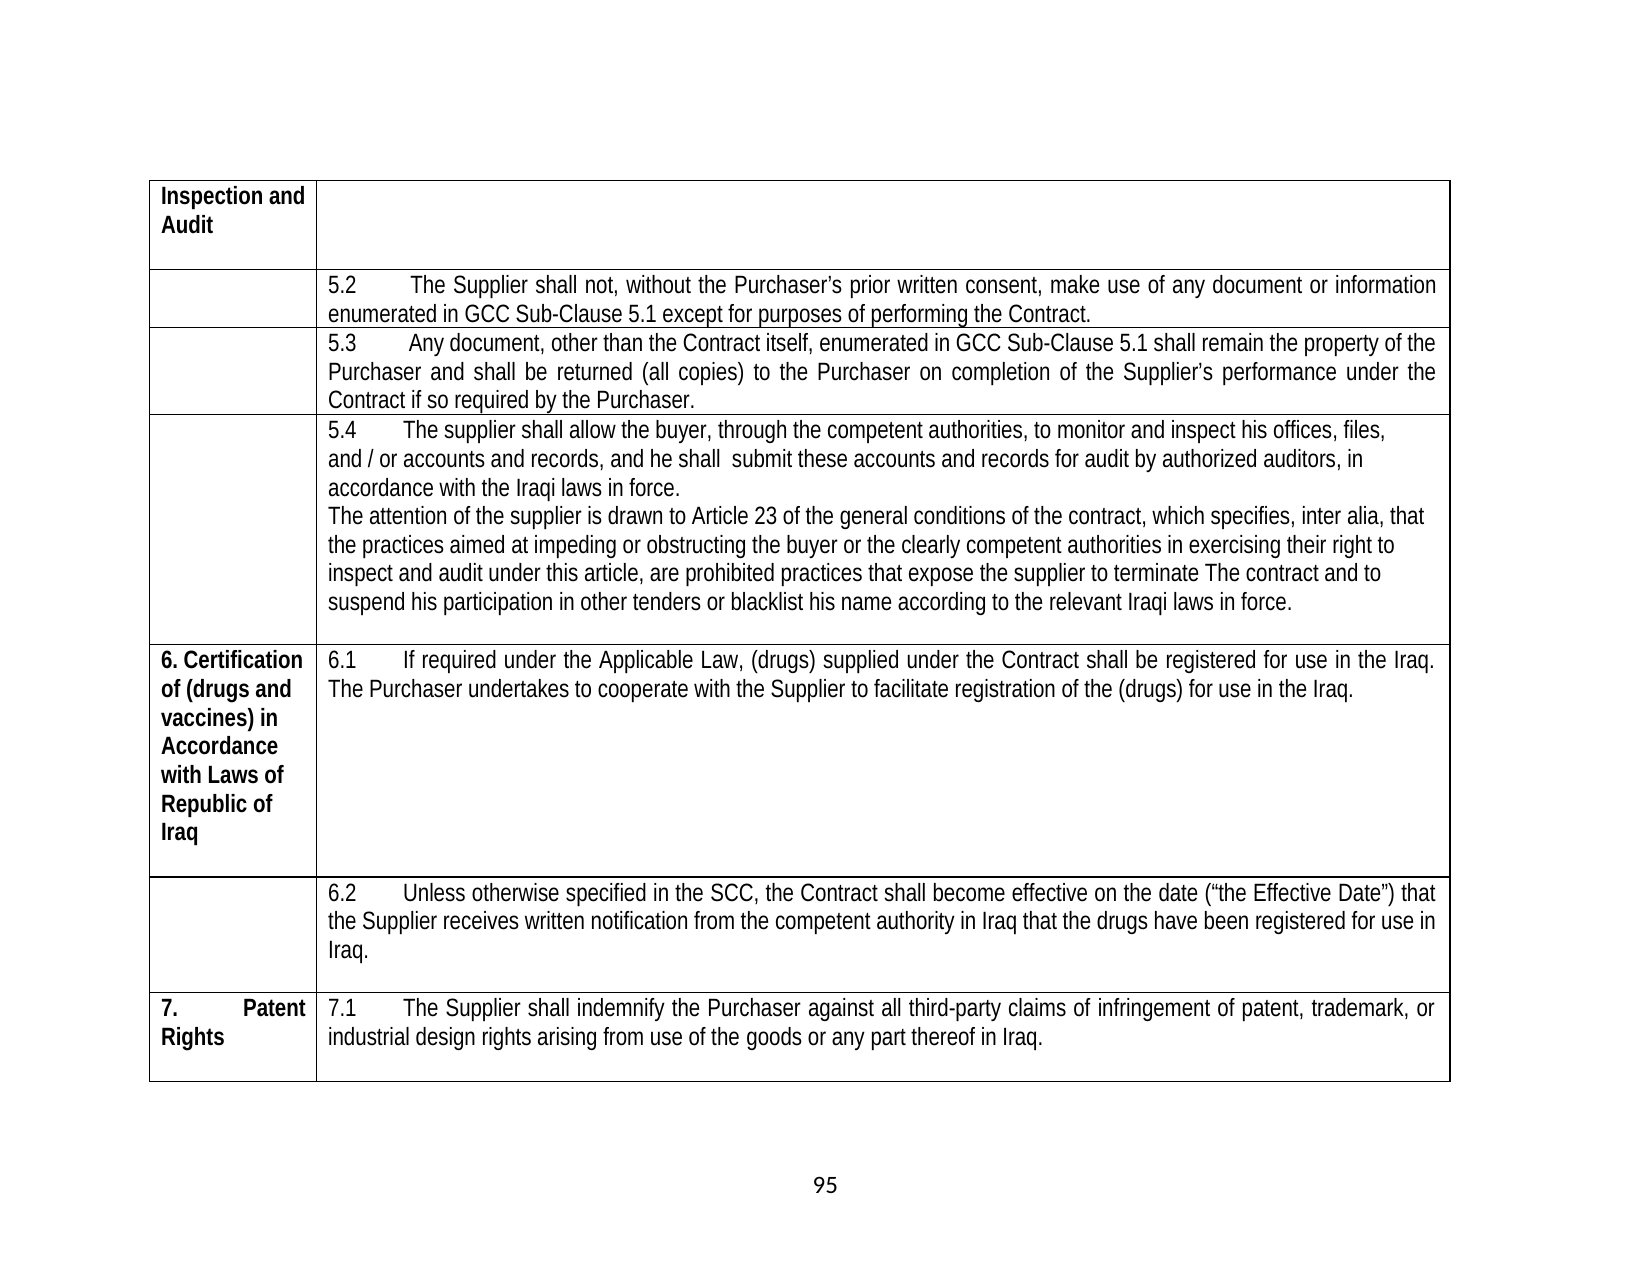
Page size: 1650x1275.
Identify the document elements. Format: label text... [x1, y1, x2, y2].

table_cell 5.4 The supplier shall allow the buyer, through the competent authorities, to monitor and inspect his offices, files, and / or accounts and records, and he shall submit these accounts and records for audit by authorized auditors, in accordance with the Iraqi laws in force. The attention of the supplier is drawn to Article 23 of the general conditions of the contract, which specifies, inter alia, that the practices aimed at impeding or obstructing the buyer or the clearly competent authorities in exercising their right to inspect and audit under this article, are prohibited practices that expose the supplier to terminate The contract and to suspend his participation in other tenders or blacklist his name according to the relevant Iraqi laws in force. [317, 415, 1449, 644]
table_cell 6.1 If required under the Applicable Law, (drugs) supplied under the Contract shall be registered for use in the Iraq. The Purchaser undertakes to cooperate with the Supplier to facilitate registration of the (drugs) for use in the Iraq. [317, 645, 1449, 876]
table_cell 6.2 Unless otherwise specified in the SCC, the Contract shall become effective on the date (“the Effective Date”) that the Supplier receives written notification from the competent authority in Iraq that the drugs have been registered for use in Iraq. [317, 878, 1449, 992]
table_cell 7. Patent Rights [150, 993, 316, 1081]
table_cell [150, 878, 316, 992]
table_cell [317, 181, 1449, 269]
table_cell [150, 328, 316, 414]
table_cell [150, 415, 316, 644]
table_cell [150, 181, 316, 269]
table_cell 6. Certification of (drugs and vaccines) in Accordance with Laws of Republic of Iraq [150, 645, 316, 876]
table_cell [150, 270, 316, 327]
table_cell 5.3 Any document, other than the Contract itself, enumerated in GCC Sub-Clause 5.1 shall remain the property of the Purchaser and shall be returned (all copies) to the Purchaser on completion of the Supplier’s performance under the Contract if so required by the Purchaser. [317, 328, 1449, 414]
table_cell 7.1 The Supplier shall indemnify the Purchaser against all third-party claims of infringement of patent, trademark, or industrial design rights arising from use of the goods or any part thereof in Iraq. [317, 993, 1449, 1081]
table_cell 5.2 The Supplier shall not, without the Purchaser’s prior written consent, make use of any document or information enumerated in GCC Sub-Clause 5.1 except for purposes of performing the Contract. [317, 270, 1449, 327]
